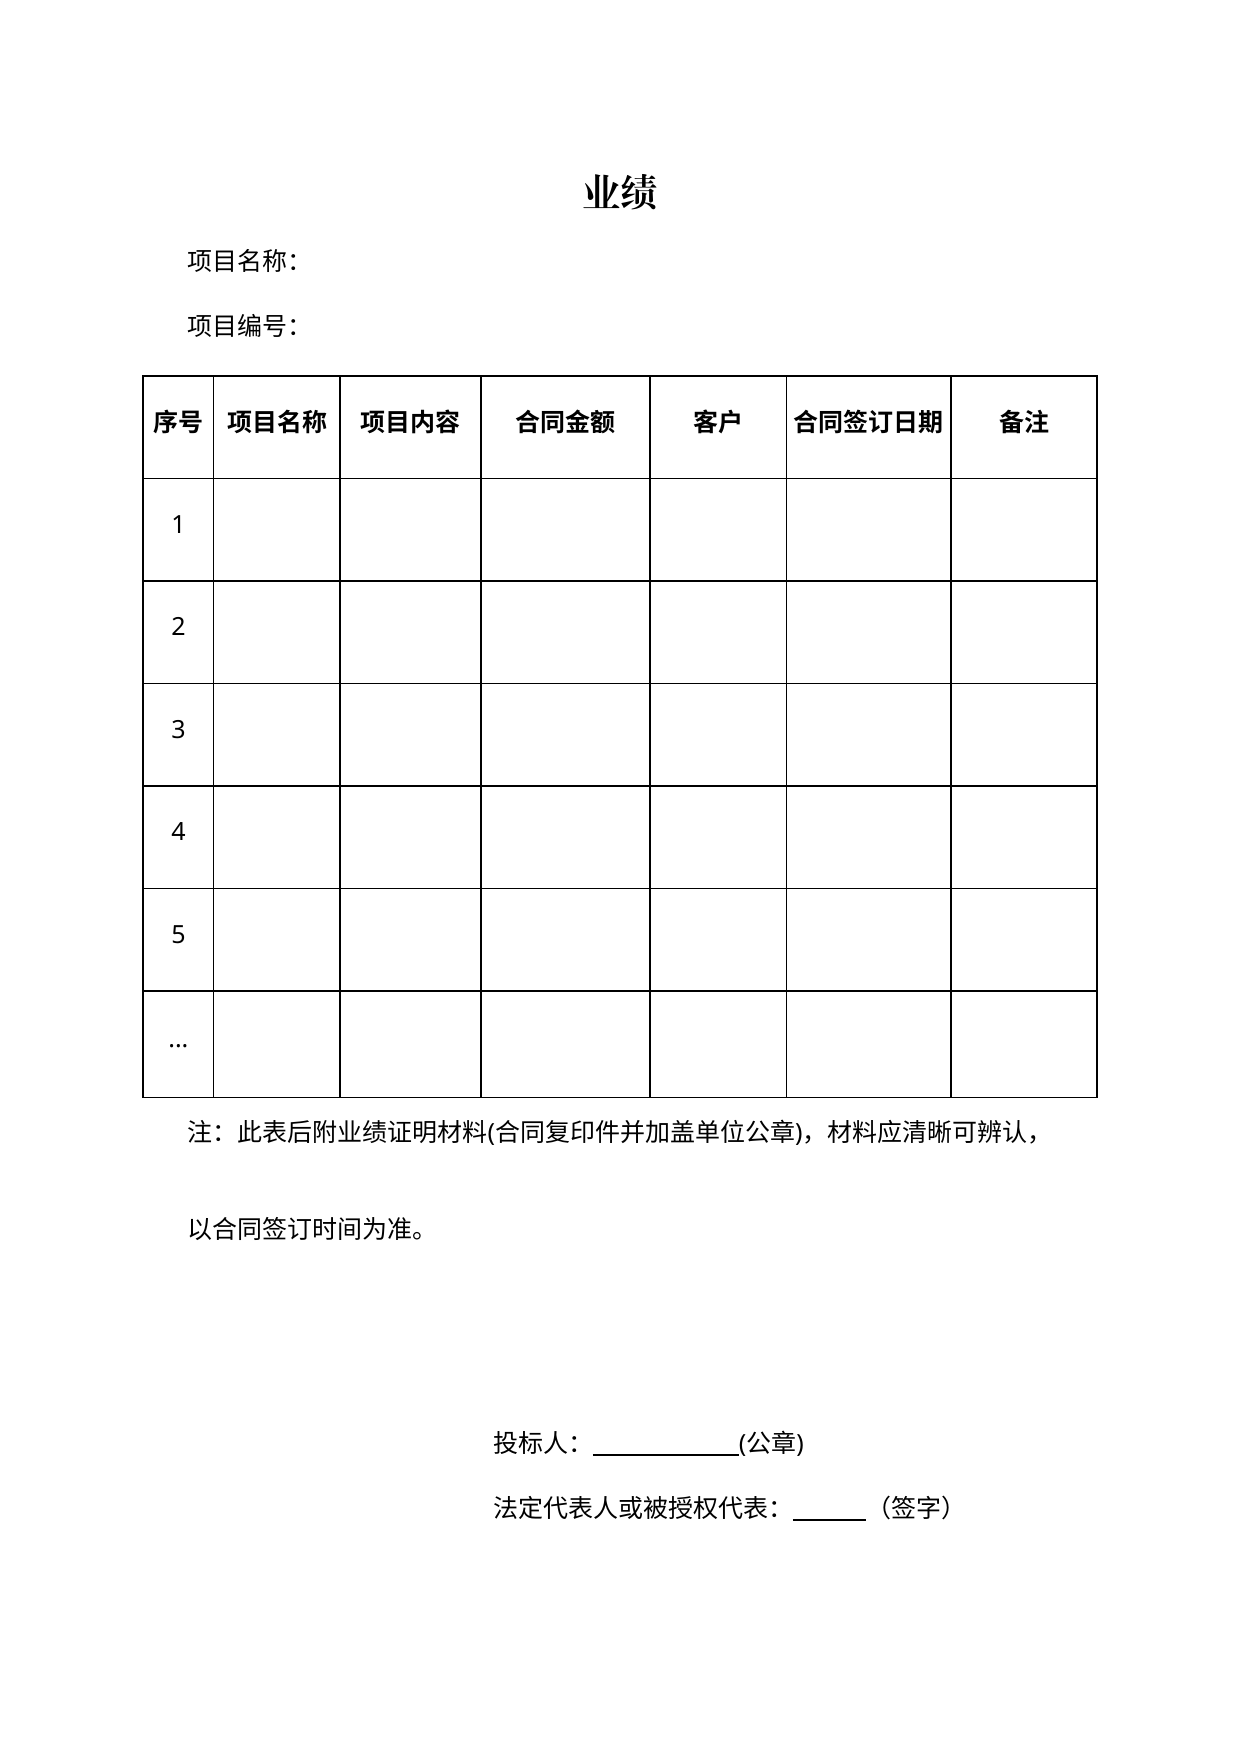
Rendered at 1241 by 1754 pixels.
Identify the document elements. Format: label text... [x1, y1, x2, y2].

table_cell [651, 582, 786, 683]
table_cell [651, 992, 786, 1096]
text 项目编号： [187, 292, 1053, 357]
table_cell [787, 582, 950, 683]
text 法定代表人或被授权代表： （签字） [187, 1474, 1053, 1539]
table_cell [952, 889, 1096, 990]
table_header 合同金额 [482, 377, 649, 478]
text 项目名称： [187, 227, 1053, 292]
table_cell [214, 684, 339, 785]
table_cell 1 [144, 479, 213, 580]
table_cell [787, 479, 950, 580]
table_cell 3 [144, 684, 213, 785]
table_cell 2 [144, 582, 213, 683]
table_cell [482, 479, 649, 580]
table_cell [787, 889, 950, 990]
table_cell [214, 787, 339, 888]
table_cell [651, 479, 786, 580]
table_cell [651, 684, 786, 785]
table_cell [341, 992, 480, 1096]
table_header 合同签订日期 [787, 377, 950, 478]
table_cell [482, 992, 649, 1096]
table_header 备注 [952, 377, 1096, 478]
table_cell 5 [144, 889, 213, 990]
table_header 序号 [144, 377, 213, 478]
table_cell [952, 787, 1096, 888]
table_cell [787, 787, 950, 888]
table_cell [214, 992, 339, 1096]
table_cell [787, 684, 950, 785]
table_cell [952, 582, 1096, 683]
text 投标人： (公章) [187, 1409, 1053, 1474]
table_cell [651, 889, 786, 990]
text 注：此表后附业绩证明材料(合同复印件并加盖单位公章)，材料应清晰可辨认，以合同签订时间为准。 [187, 1098, 1053, 1261]
table_header 项目内容 [341, 377, 480, 478]
text 业绩 [187, 162, 1053, 227]
table_cell 4 [144, 787, 213, 888]
table_cell [341, 787, 480, 888]
table_cell [952, 684, 1096, 785]
table_cell [341, 889, 480, 990]
table_cell [482, 582, 649, 683]
table_cell [214, 889, 339, 990]
table_cell [341, 684, 480, 785]
table_cell [952, 992, 1096, 1096]
table_cell [341, 479, 480, 580]
table_cell [214, 582, 339, 683]
table_cell [214, 479, 339, 580]
table_cell [952, 479, 1096, 580]
table_cell [651, 787, 786, 888]
table_header 客户 [651, 377, 786, 478]
table_cell [482, 889, 649, 990]
table_cell [341, 582, 480, 683]
table_cell [482, 684, 649, 785]
table_cell [787, 992, 950, 1096]
table_cell ... [144, 992, 213, 1096]
table_cell [482, 787, 649, 888]
table_header 项目名称 [214, 377, 339, 478]
